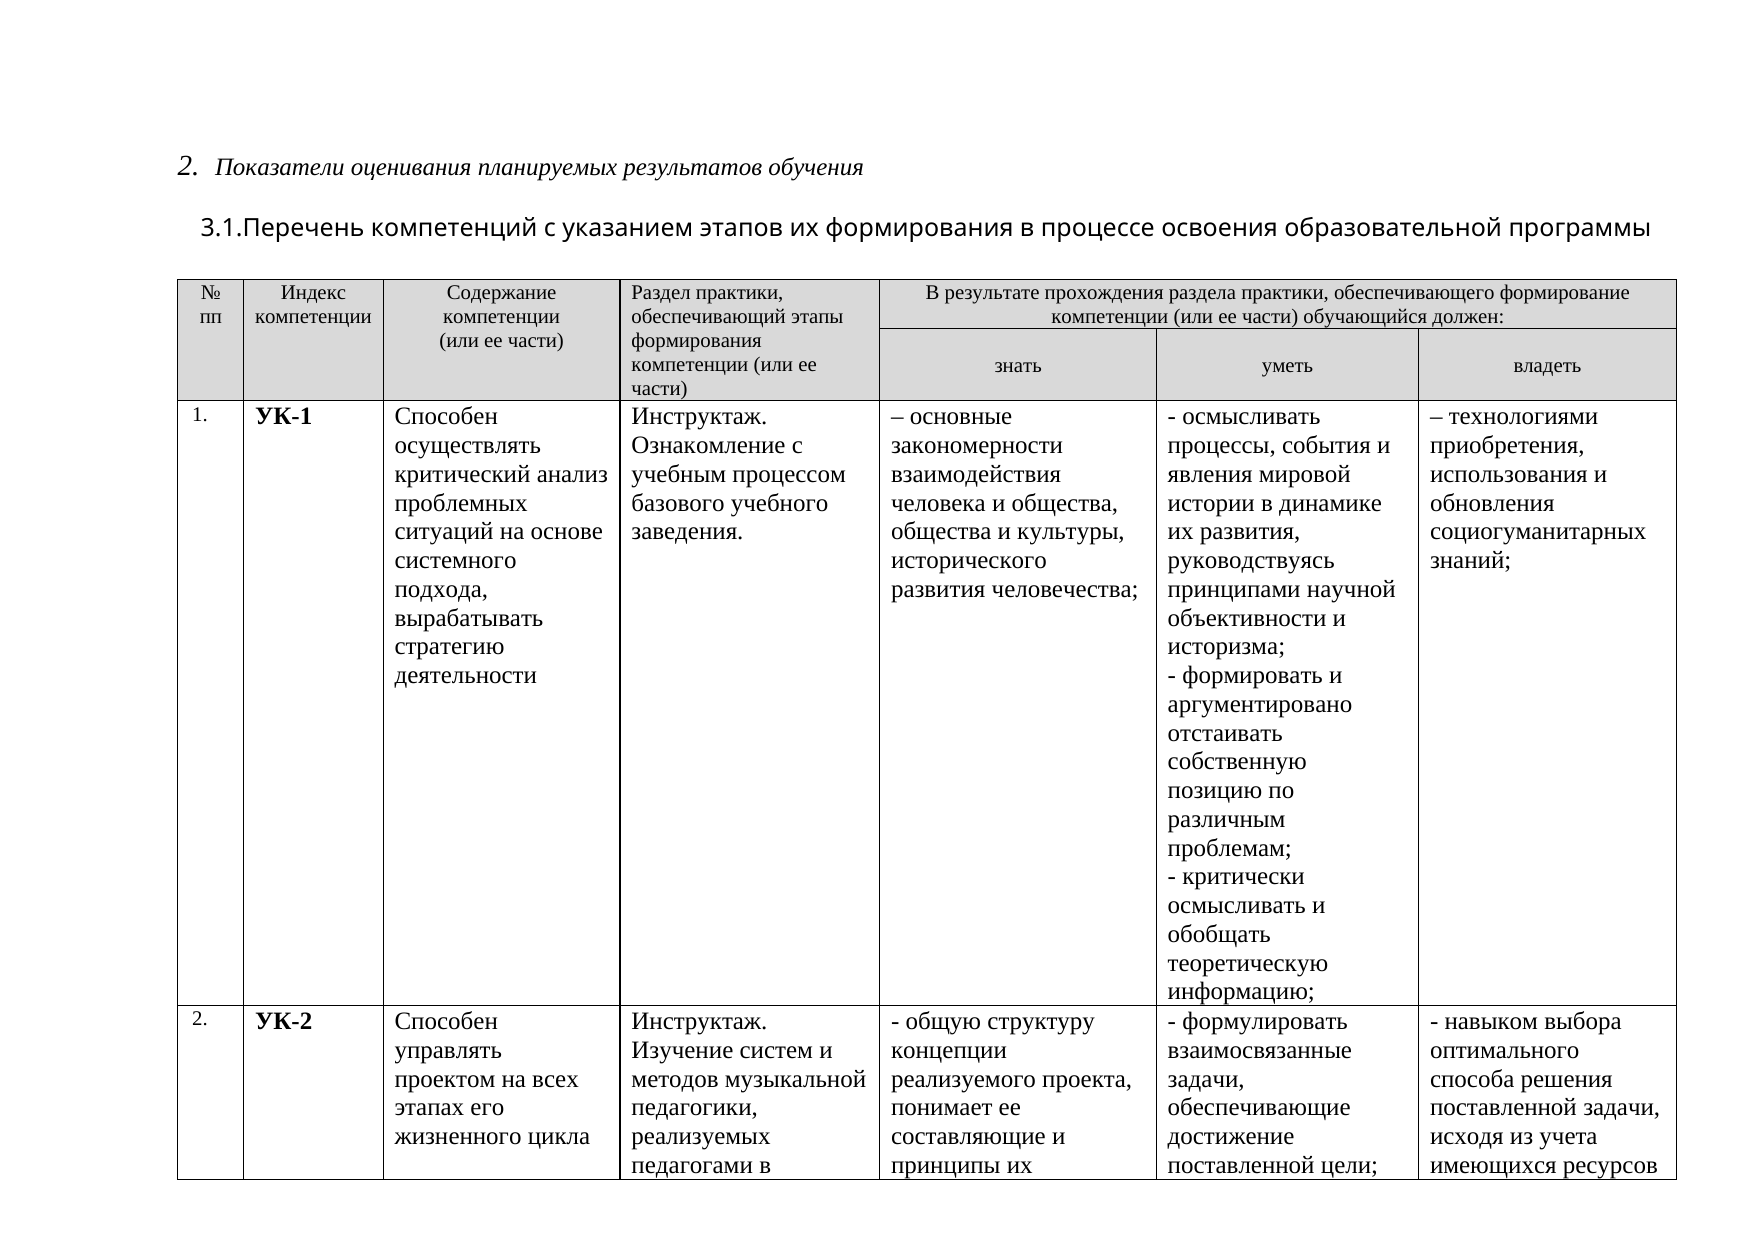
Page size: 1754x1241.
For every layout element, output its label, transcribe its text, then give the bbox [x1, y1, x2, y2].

table_cell – основные закономерности взаимодействия человека и общества, общества и культуры, исторического развития человечества; [880, 401, 1156, 1005]
table_header Содержание компетенции (или ее части) [384, 280, 619, 400]
table_cell уметь [1157, 329, 1418, 400]
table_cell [1419, 1006, 1676, 1179]
table_cell [178, 401, 243, 1005]
table_cell УК-1 УК-3 УК-3 [244, 401, 383, 1005]
table_cell Инструктаж. Ознакомление с учебным процессом базового учебного заведения. [621, 401, 879, 1005]
table_cell УК-2 [244, 1006, 383, 1179]
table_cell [621, 1006, 879, 1179]
table_cell - осмысливать процессы, события и явления мировой истории в динамике их развития, руководствуясь принципами научной объективности и историзма; - формировать и аргументировано отстаивать собственную позицию по различным проблемам; - критически осмысливать и обобщать теоретическую информацию; [1157, 401, 1418, 1005]
table_header № пп [178, 280, 243, 400]
table_header Индекс компетенции [244, 280, 383, 400]
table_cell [880, 1006, 1156, 1179]
table_cell Способен осуществлять критический анализ проблемных ситуаций на основе системного подхода, вырабатывать стратегию деятельности [384, 401, 619, 1005]
table_header Раздел практики, обеспечивающий этапы формирования компетенции (или ее части) [621, 280, 879, 400]
table_cell знать [880, 329, 1156, 400]
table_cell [1157, 1006, 1418, 1179]
table_cell – технологиями приобретения, использования и обновления социогуманитарных знаний; [1419, 401, 1676, 1005]
table_cell [178, 1006, 243, 1179]
table_header В результате прохождения раздела практики, обеспечивающего формирование компетенции (или ее части) обучающийся должен: [880, 280, 1676, 328]
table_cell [384, 1006, 619, 1179]
subtitle Показатели оценивания планируемых результатов обучения [177, 148, 1675, 181]
table_cell владеть [1419, 329, 1676, 400]
subtitle 3.1.Перечень компетенций с указанием этапов их формирования в процессе освоения образовательной программы [177, 210, 1675, 244]
